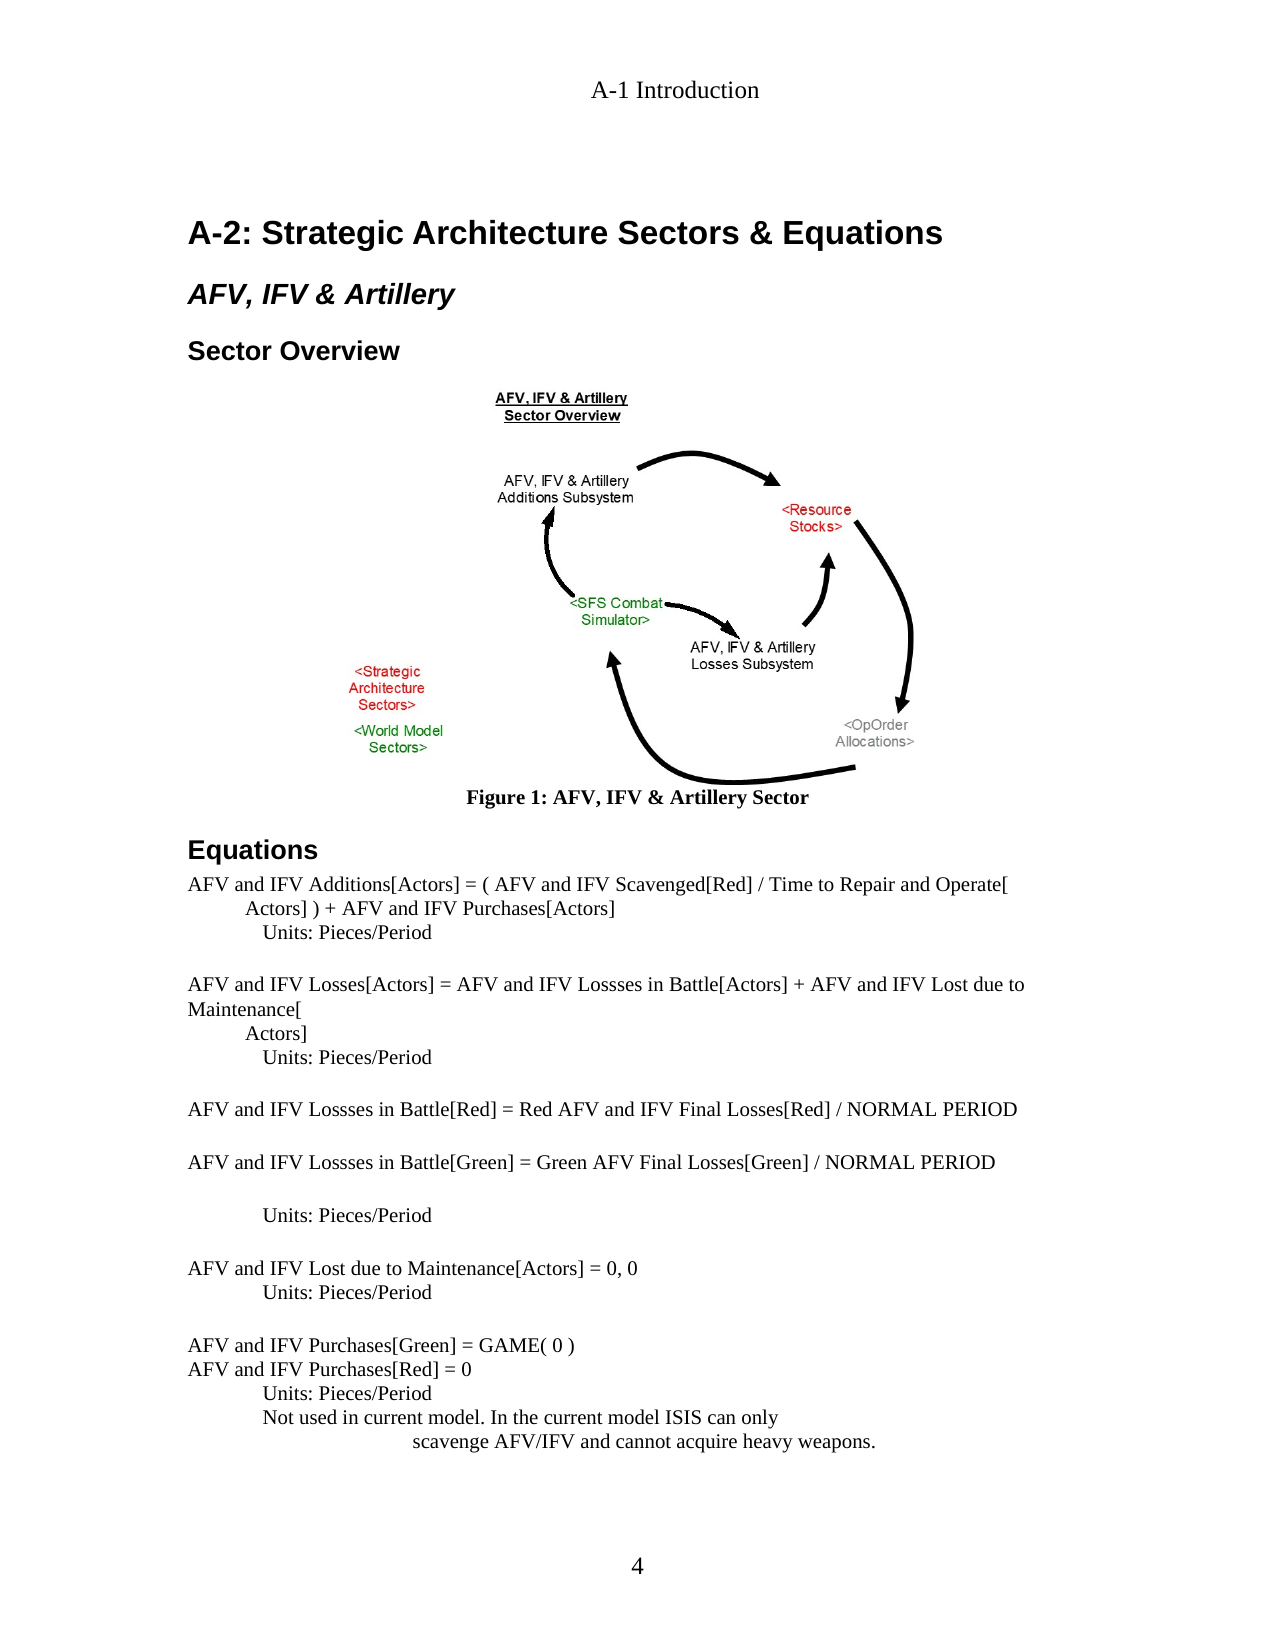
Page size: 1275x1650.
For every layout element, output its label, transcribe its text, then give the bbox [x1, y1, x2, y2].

text AFV and IFV Lost due to Maintenance[Actors] = 0, 0 [187, 1256, 1087, 1280]
subtitle AFV, IFV & Artillery [187, 277, 1087, 310]
subtitle A-2: Strategic Architecture Sectors & Equations [187, 213, 1087, 252]
picture [337, 372, 938, 785]
text scavenge AFV/IFV and cannot acquire heavy weapons. [187, 1429, 1087, 1453]
text Units: Pieces/Period [187, 1381, 1087, 1405]
text Units: Pieces/Period [187, 1044, 1087, 1069]
text AFV and IFV Lossses in Battle[Red] = Red AFV and IFV Final Losses[Red] / NORMAL PERIOD [187, 1097, 1087, 1121]
text AFV and IFV Losses[Actors] = AFV and IFV Lossses in Battle[Actors] + AFV and IFV Lost due to Maintenance[ [187, 972, 1087, 1021]
text Units: Pieces/Period [187, 1203, 1087, 1227]
text Actors] ) + AFV and IFV Purchases[Actors] [187, 896, 1087, 919]
text AFV and IFV Additions[Actors] = ( AFV and IFV Scavenged[Red] / Time to Repair and Operate[ [187, 871, 1087, 896]
text AFV and IFV Lossses in Battle[Green] = Green AFV Final Losses[Green] / NORMAL PERIOD [187, 1150, 1087, 1174]
text Not used in current model. In the current model ISIS can only [187, 1405, 1087, 1429]
text Units: Pieces/Period [187, 1280, 1087, 1304]
text Actors] [187, 1021, 1087, 1044]
text AFV and IFV Purchases[Green] = GAME( 0 ) [187, 1333, 1087, 1357]
subtitle Equations [187, 834, 1087, 865]
subtitle Sector Overview [187, 335, 1087, 367]
text Figure 1: AFV, IFV & Artillery Sector [187, 785, 1087, 809]
text AFV and IFV Purchases[Red] = 0 [187, 1357, 1087, 1381]
text Units: Pieces/Period [187, 919, 1087, 944]
